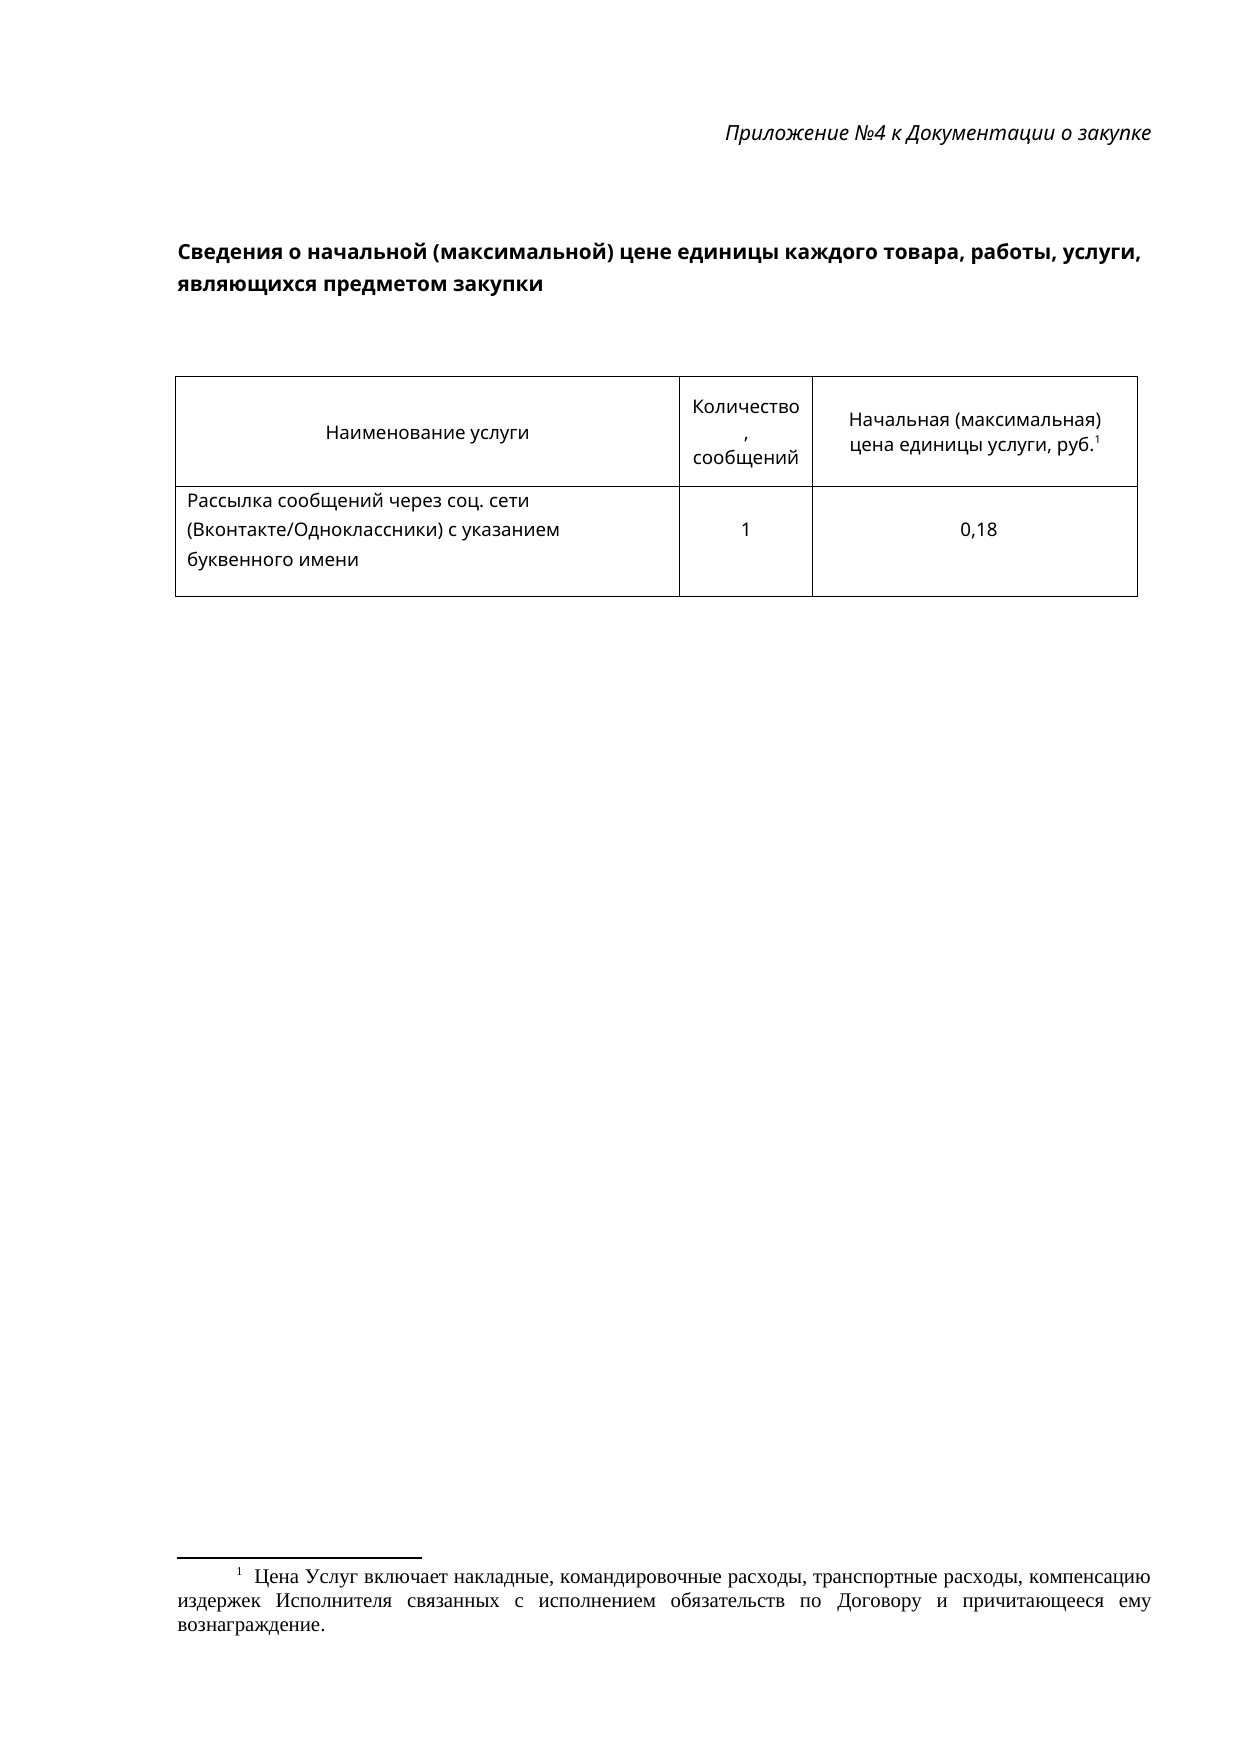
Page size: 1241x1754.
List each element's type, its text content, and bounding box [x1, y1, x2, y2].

table_cell 1 [680, 487, 812, 596]
table_cell 0,18 [813, 487, 1137, 596]
table_header Наименование услуги [176, 377, 679, 486]
table_header Начальная (максимальная) цена единицы услуги, руб. [813, 377, 1137, 486]
text Сведения о начальной (максимальной) цене единицы каждого товара, работы, услуги, являющихся предметом закупки [177, 237, 1152, 298]
table_header Количество, сообщений [680, 377, 812, 486]
list Приложение №4 к Документации о закупке [252, 118, 1152, 147]
table_cell Рассылка сообщений через соц. сети (Вконтакте/Одноклассники) с указанием буквенного имени [176, 487, 679, 596]
